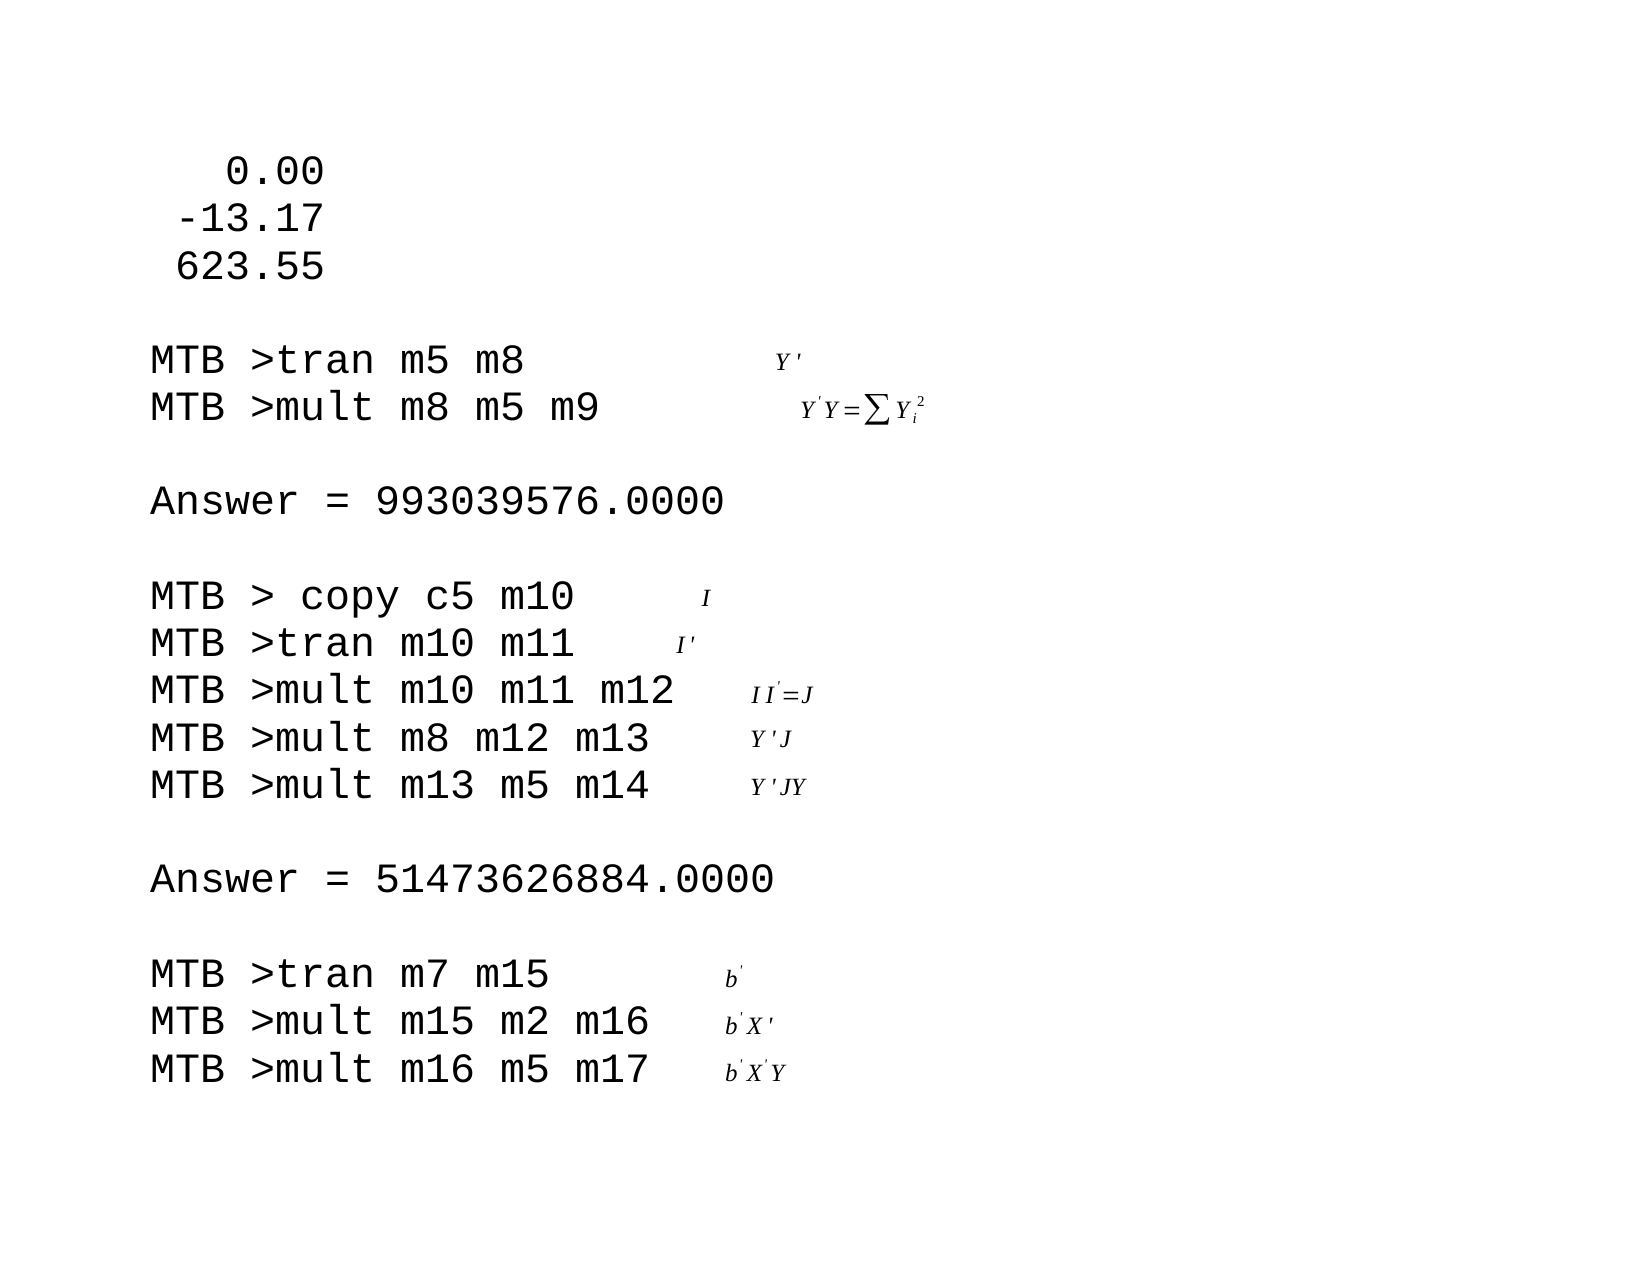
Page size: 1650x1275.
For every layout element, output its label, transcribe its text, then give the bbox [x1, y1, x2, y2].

text MTB >tran m10 m11 [150, 622, 1500, 669]
text Answer = 993039576.0000 [150, 480, 1500, 527]
text MTB >mult m15 m2 m16 [150, 1000, 1500, 1047]
text MTB >tran m7 m15 [150, 953, 1500, 1000]
text MTB >mult m13 m5 m14 [150, 763, 1500, 811]
text MTB >mult m8 m12 m13 [150, 716, 1500, 763]
text MTB >mult m16 m5 m17 [150, 1047, 1500, 1094]
text MTB > copy c5 m10 [150, 575, 1500, 622]
text 0.00 [150, 150, 1500, 197]
text 623.55 [150, 244, 1500, 292]
text Answer = 51473626884.0000 [150, 858, 1500, 905]
text MTB >mult m10 m11 m12 [150, 669, 1500, 716]
text MTB >mult m8 m5 m9 [150, 386, 1500, 433]
text -13.17 [150, 197, 1500, 244]
text MTB >tran m5 m8 [150, 339, 1500, 386]
